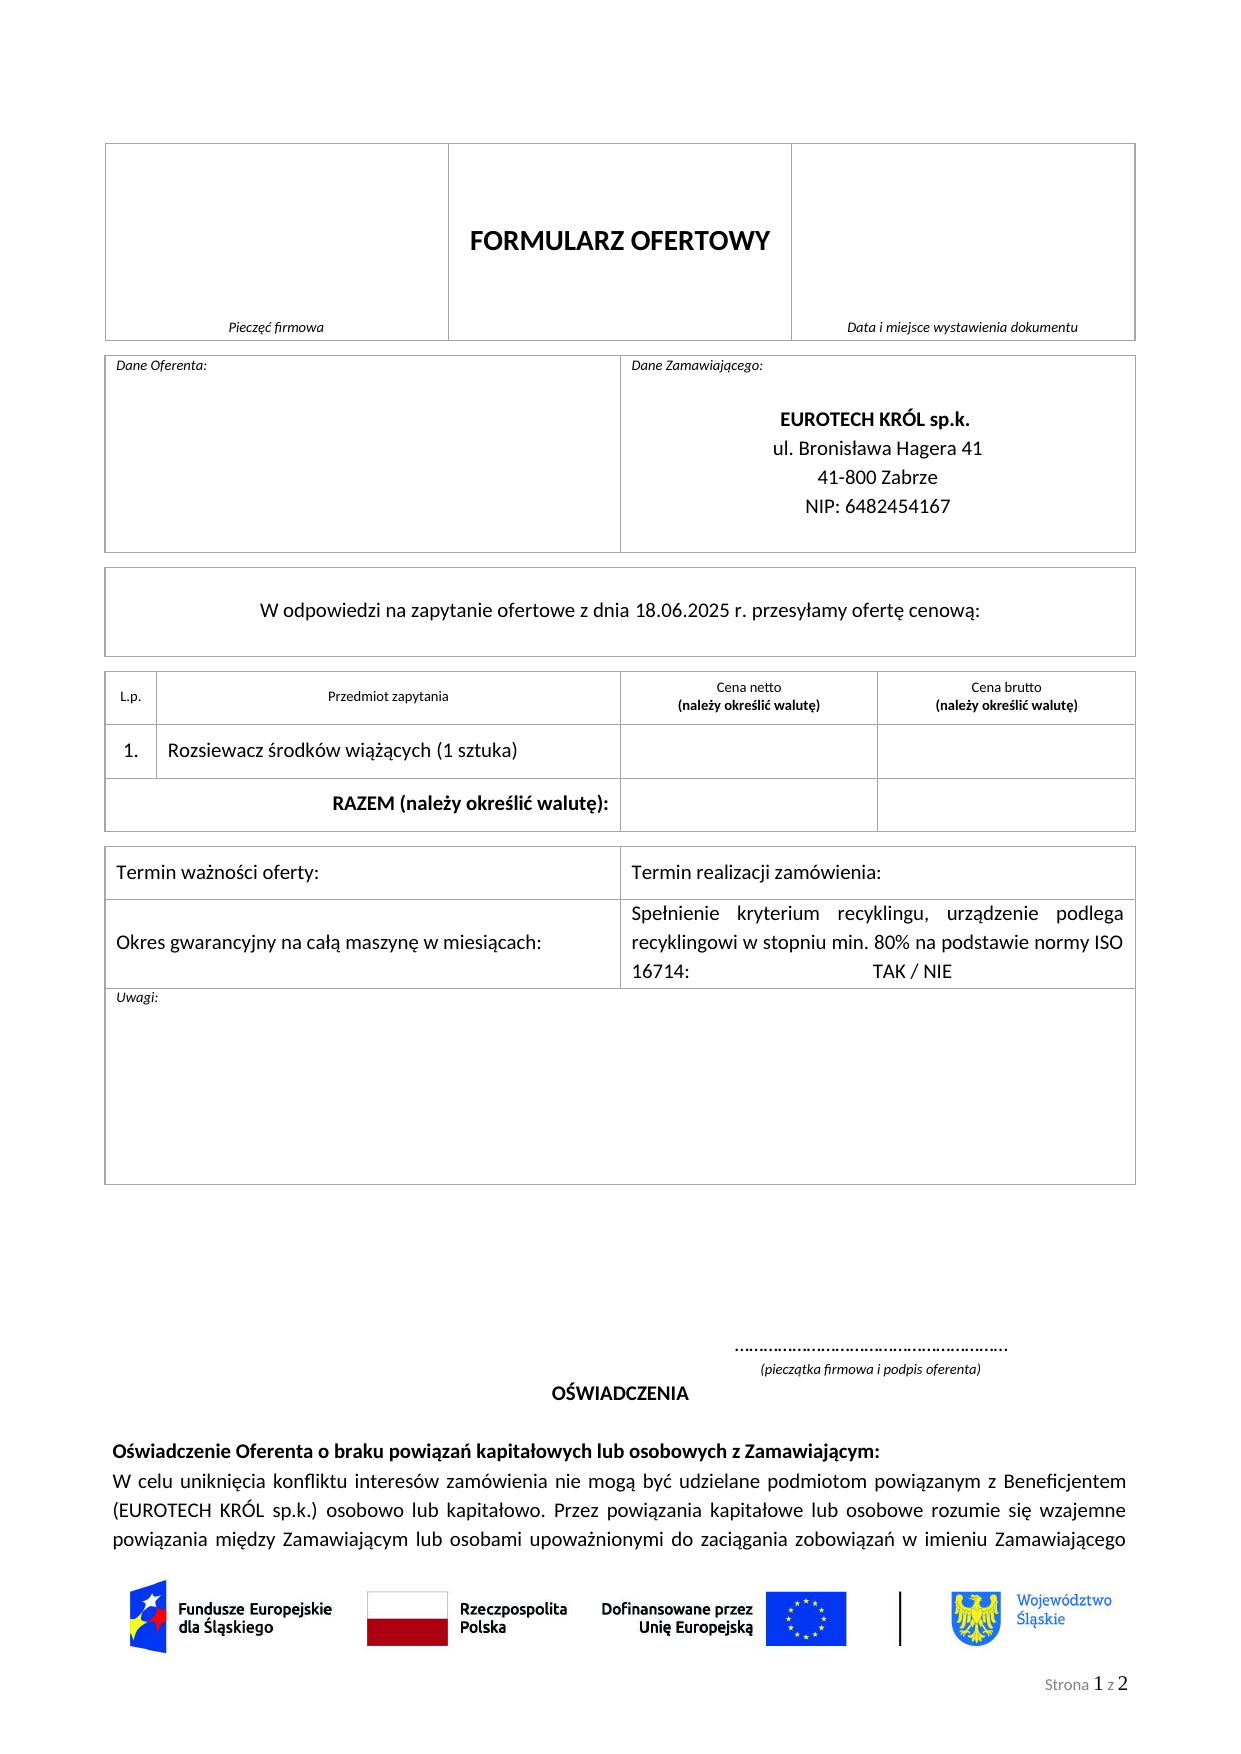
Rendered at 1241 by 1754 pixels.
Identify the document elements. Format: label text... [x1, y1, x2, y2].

table_cell [878, 725, 1135, 777]
table_header Termin ważności oferty: [106, 847, 620, 899]
picture [112, 1562, 1129, 1671]
text (pieczątka firmowa i podpis oferenta) [614, 1360, 1128, 1378]
text ………………………………………………… [614, 1331, 1128, 1356]
table_cell Okres gwarancyjny na całą maszynę w miesiącach: [106, 900, 620, 988]
table_header W odpowiedzi na zapytanie ofertowe z dnia 18.06.2025 r. przesyłamy ofertę cenową: [106, 568, 1135, 656]
table_header Dane Oferenta: [106, 356, 620, 552]
table_cell [621, 725, 877, 777]
table_cell Spełnienie kryterium recyklingu, urządzenie podlega recyklingowi w stopniu min. 80% na podstawie normy ISO 16714: TAK / NIE [621, 900, 1135, 988]
table_header FORMULARZ OFERTOWY [449, 144, 791, 340]
table_header L.p. [106, 672, 156, 724]
table_header Dane Zamawiającego: EUROTECH KRÓL sp.k. ul. Bronisława Hagera 41 41-800 Zabrze NIP: 6482454167 [621, 356, 1135, 552]
text Oświadczenie Oferenta o braku powiązań kapitałowych lub osobowych z Zamawiającym: [112, 1439, 1128, 1464]
table_cell Uwagi: [106, 989, 1135, 1184]
table_cell RAZEM (należy określić walutę): [106, 779, 620, 831]
table_header Pieczęć firmowa [106, 144, 448, 340]
table_cell [878, 779, 1135, 831]
table_header Cena netto (należy określić walutę) [621, 672, 877, 724]
table_header Przedmiot zapytania [157, 672, 620, 724]
text OŚWIADCZENIA [112, 1380, 1128, 1406]
table_header Termin realizacji zamówienia: [621, 847, 1135, 899]
table_cell [621, 779, 877, 831]
table_cell 1. [106, 725, 156, 777]
table_cell Rozsiewacz środków wiążących (1 sztuka) [157, 725, 620, 777]
table_header Data i miejsce wystawienia dokumentu [792, 144, 1134, 340]
table_header Cena brutto (należy określić walutę) [878, 672, 1135, 724]
